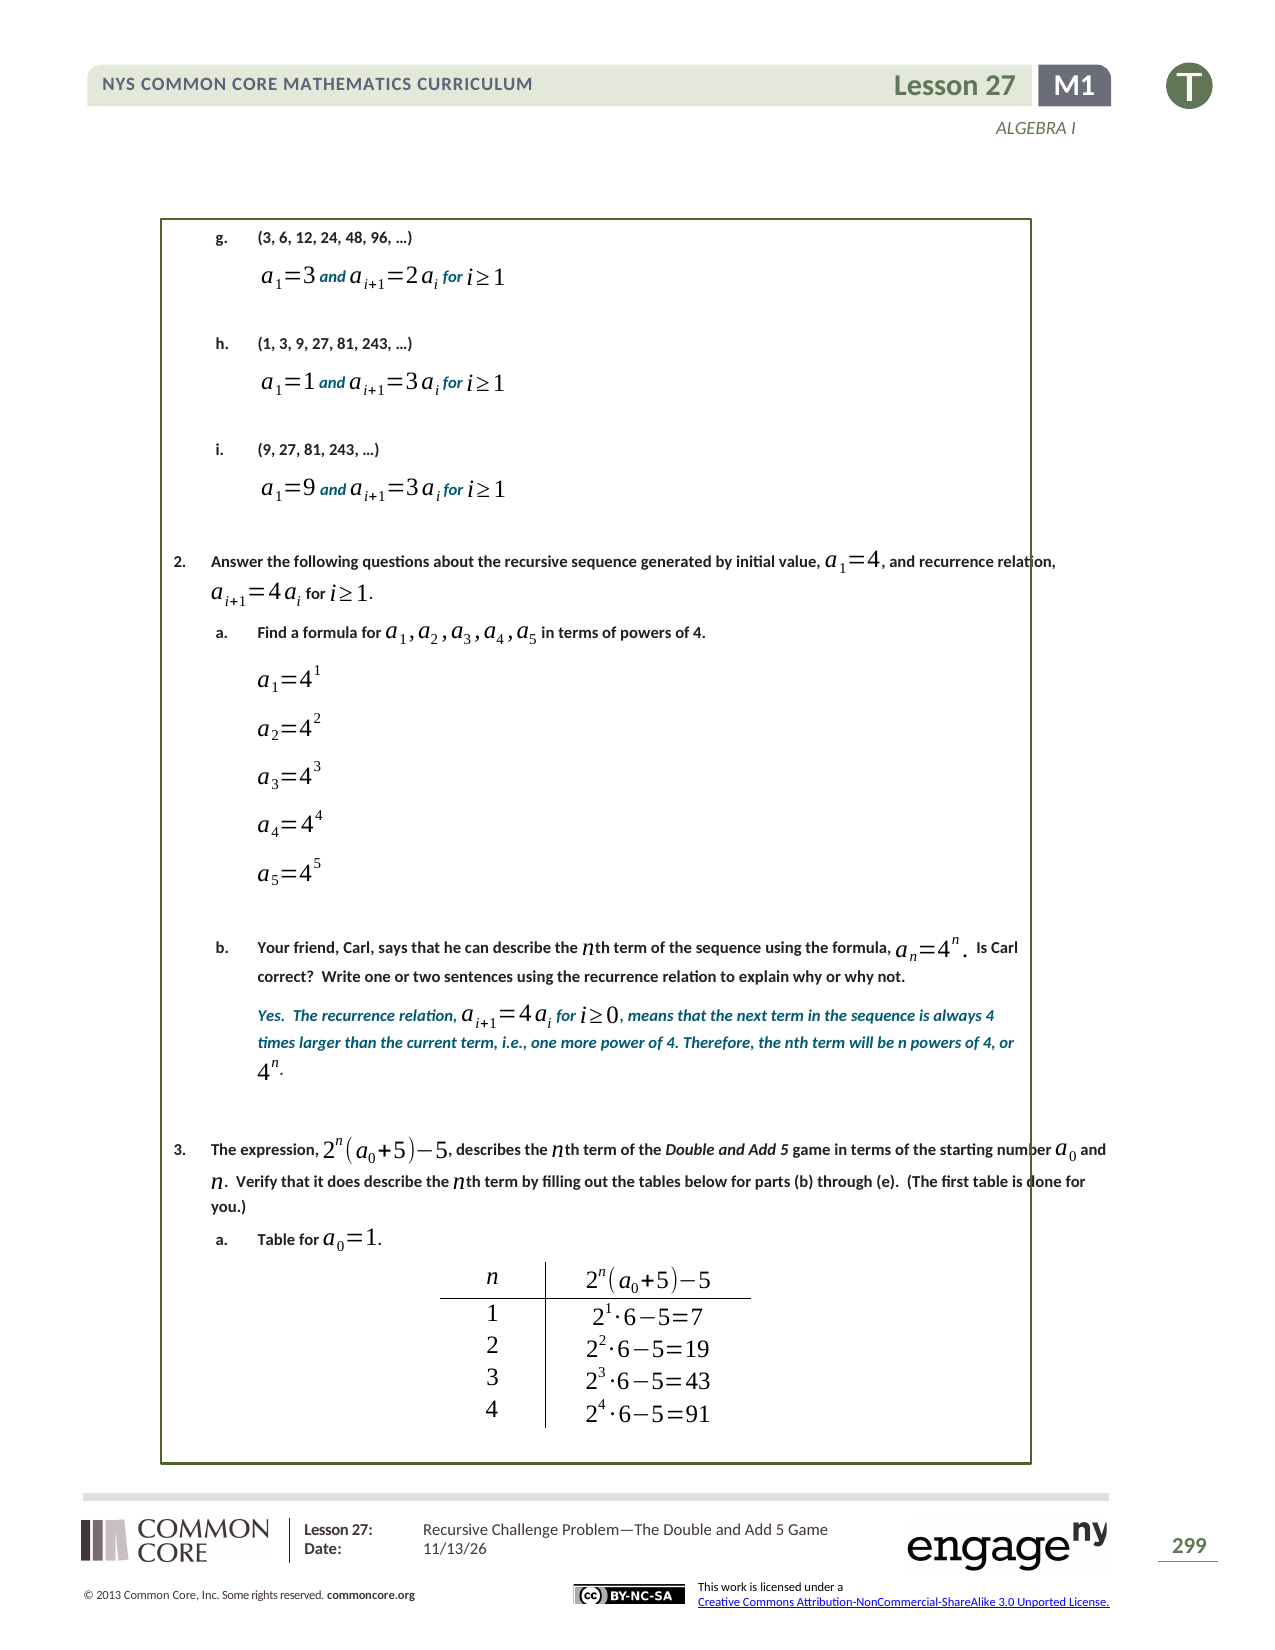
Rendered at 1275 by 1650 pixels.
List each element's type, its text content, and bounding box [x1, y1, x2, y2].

list (1, 3, 9, 27, 81, 243, …) [215, 333, 1018, 354]
list Table for . [215, 1224, 1018, 1255]
list (9, 27, 81, 243, …) [215, 439, 1018, 460]
picture [906, 1518, 1107, 1573]
table_cell [440, 1395, 545, 1427]
list Answer the following questions about the recursive sequence generated by initial value, , and recurrence relation, for . [173, 546, 1030, 609]
text and for [257, 261, 1018, 293]
text Yes. The recurrence relation, for , means that the next term in the sequence is always 4 times larger than the current term, i.e., one more power of 4. Therefore, the nth term will be n powers of 4, or . [257, 1000, 1018, 1085]
table_header [440, 1262, 545, 1298]
picture [572, 1584, 685, 1604]
list Find a formula for in terms of powers of 4. [215, 616, 1018, 648]
table_cell [546, 1395, 751, 1427]
table_cell [546, 1299, 751, 1331]
table_cell [546, 1331, 751, 1363]
table_header [546, 1262, 751, 1298]
list Your friend, Carl, says that he can describe the th term of the sequence using the formula, Is Carl correct? Write one or two sentences using the recurrence relation to explain why or why not. [215, 930, 1018, 987]
table_cell [440, 1331, 545, 1363]
table_cell [546, 1363, 751, 1395]
text and for [257, 473, 1018, 505]
list (3, 6, 12, 24, 48, 96, …) [215, 227, 1018, 248]
table_cell [440, 1299, 545, 1331]
picture [81, 1517, 269, 1562]
text and for [257, 367, 1018, 399]
table_cell [440, 1363, 545, 1395]
list The expression, , describes the th term of the Double and Add 5 game in terms of the starting number and . Verify that it does describe the th term by filling out the tables below for parts (b) through (e). (The first table is done for you.) [173, 1132, 1030, 1217]
